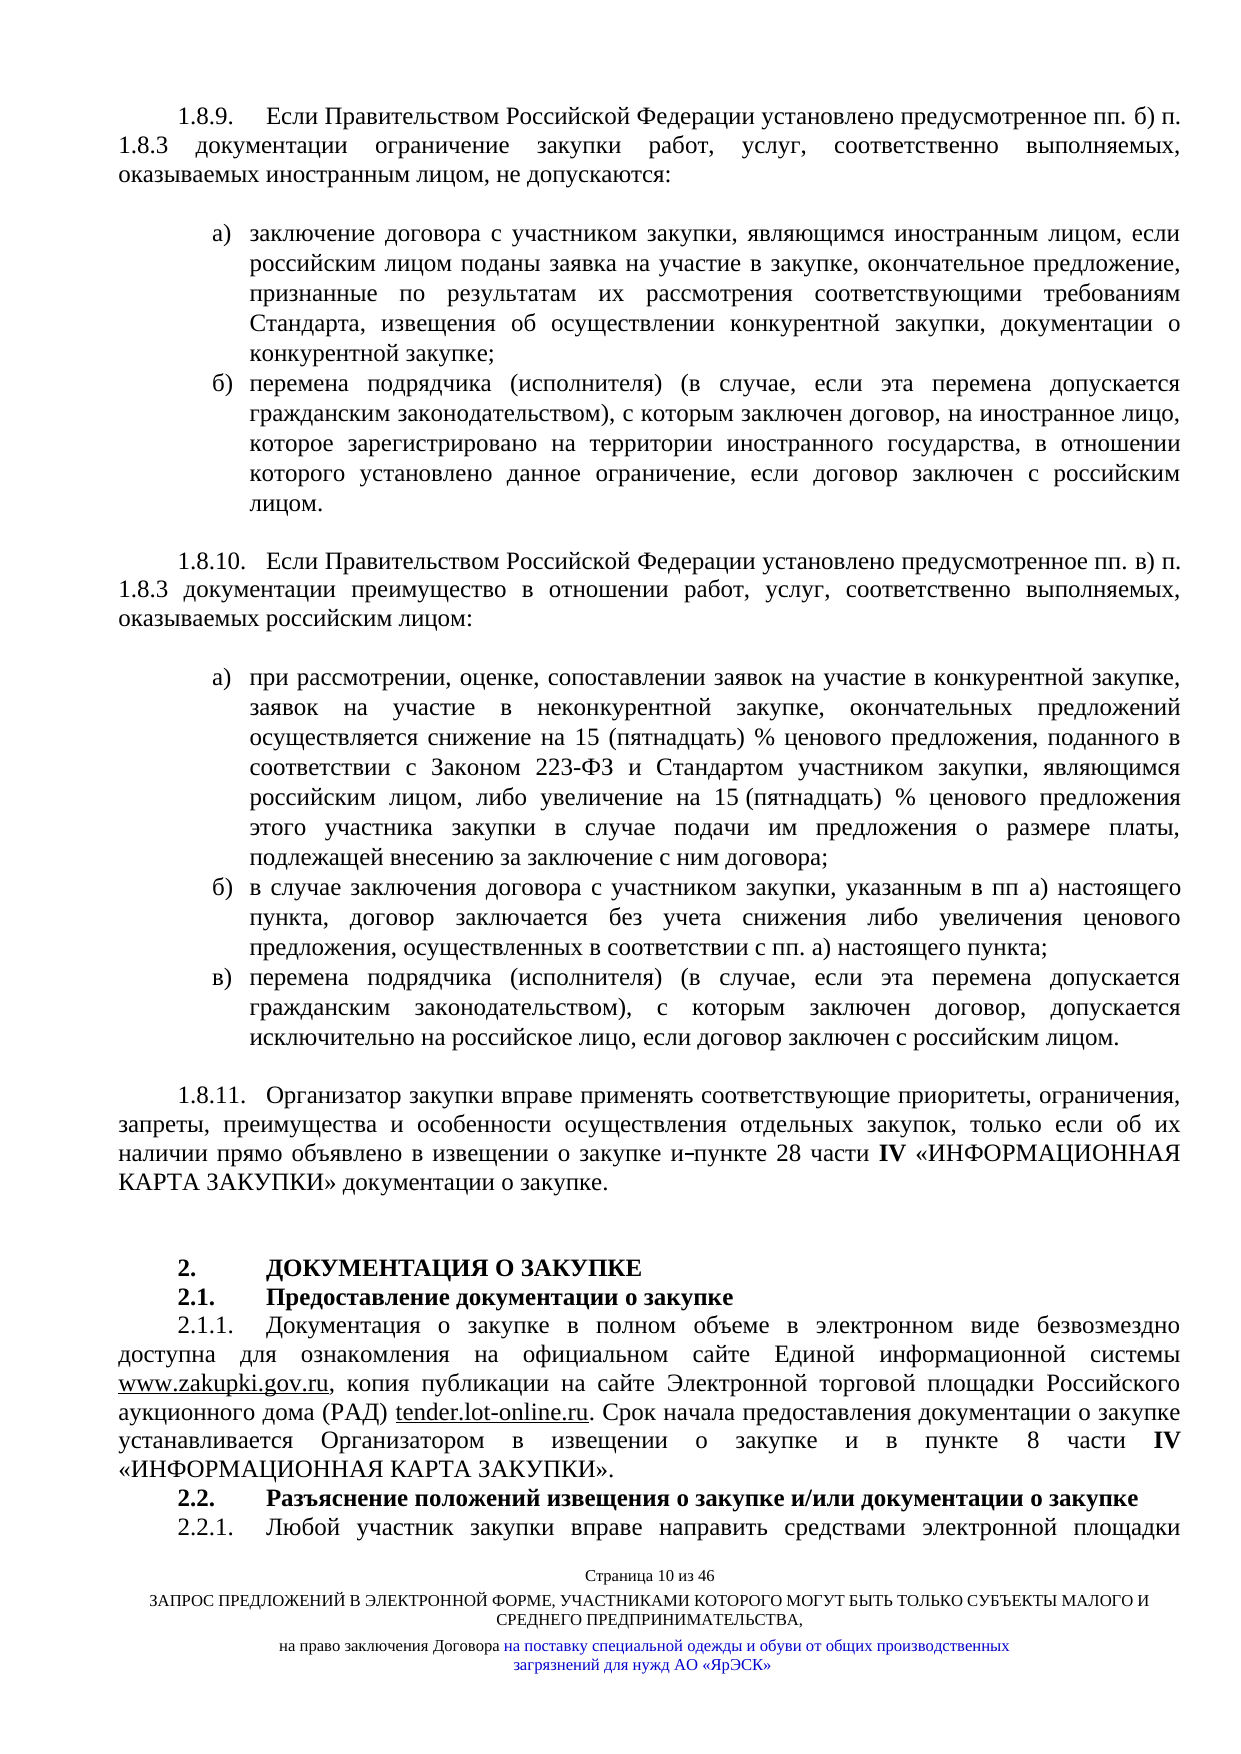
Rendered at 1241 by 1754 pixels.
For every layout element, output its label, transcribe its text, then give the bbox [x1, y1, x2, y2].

subtitle Если Правительством Российской Федерации установлено предусмотренное пп. в) п. 1.8.3 документации преимущество в отношении работ, услуг, соответственно выполняемых, оказываемых российским лицом: [118, 575, 1181, 661]
list заключение договора с участником закупки, являющимся иностранным лицом, если российским лицом поданы заявка на участие в закупке, окончательное предложение, признанные по результатам их рассмотрения соответствующими требованиям Стандарта, извещения об осуществлении конкурентной закупки, документации о конкурентной закупке; [212, 217, 1181, 367]
list в случае заключения договора с участником закупки, указанным в пп а) настоящего пункта, договор заключается без учета снижения либо увеличения ценового предложения, осуществленных в соответствии с пп. а) настоящего пункта; [212, 929, 1181, 1019]
list при рассмотрении, оценке, сопоставлении заявок на участие в конкурентной закупке, заявок на участие в неконкурентной закупке, окончательных предложений осуществляется снижение на 15 (пятнадцать) % ценового предложения, поданного в соответствии с Законом 223-ФЗ и Стандартом участником закупки, являющимся российским лицом, либо увеличение на 15 (пятнадцать) % ценового предложения этого участника закупки в случае подачи им предложения о размере платы, подлежащей внесению за заключение с ним договора; [212, 690, 1181, 900]
subtitle Если Правительством Российской Федерации установлено предусмотренное пп. б) п. 1.8.3 документации ограничение закупки работ, услуг, соответственно выполняемых, оказываемых иностранным лицом, не допускаются: [118, 101, 1181, 187]
subtitle Организатор закупки вправе применять соответствующие приоритеты, ограничения, запреты, преимущества и особенности осуществления отдельных закупок, только если об их наличии прямо объявлено в извещении о закупке и пункте 28 части IV «ИНФОРМАЦИОННАЯ КАРТА ЗАКУПКИ» документации о закупке. [118, 1168, 1181, 1283]
list перемена подрядчика (исполнителя) (в случае, если эта перемена допускается гражданским законодательством), с которым заключен договор, на иностранное лицо, которое зарегистрировано на территории иностранного государства, в отношении которого установлено данное ограничение, если договор заключен с российским лицом. [212, 396, 1181, 546]
list перемена подрядчика (исполнителя) (в случае, если эта перемена допускается гражданским законодательством), с которым заключен договор, допускается исключительно на российское лицо, если договор заключен с российским лицом. [212, 1049, 1181, 1139]
subtitle ДОКУМЕНТАЦИЯ О ЗАКУПКЕ [118, 1340, 1181, 1369]
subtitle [118, 1398, 1181, 1542]
subtitle Предоставление документации о закупке [118, 1369, 1181, 1398]
